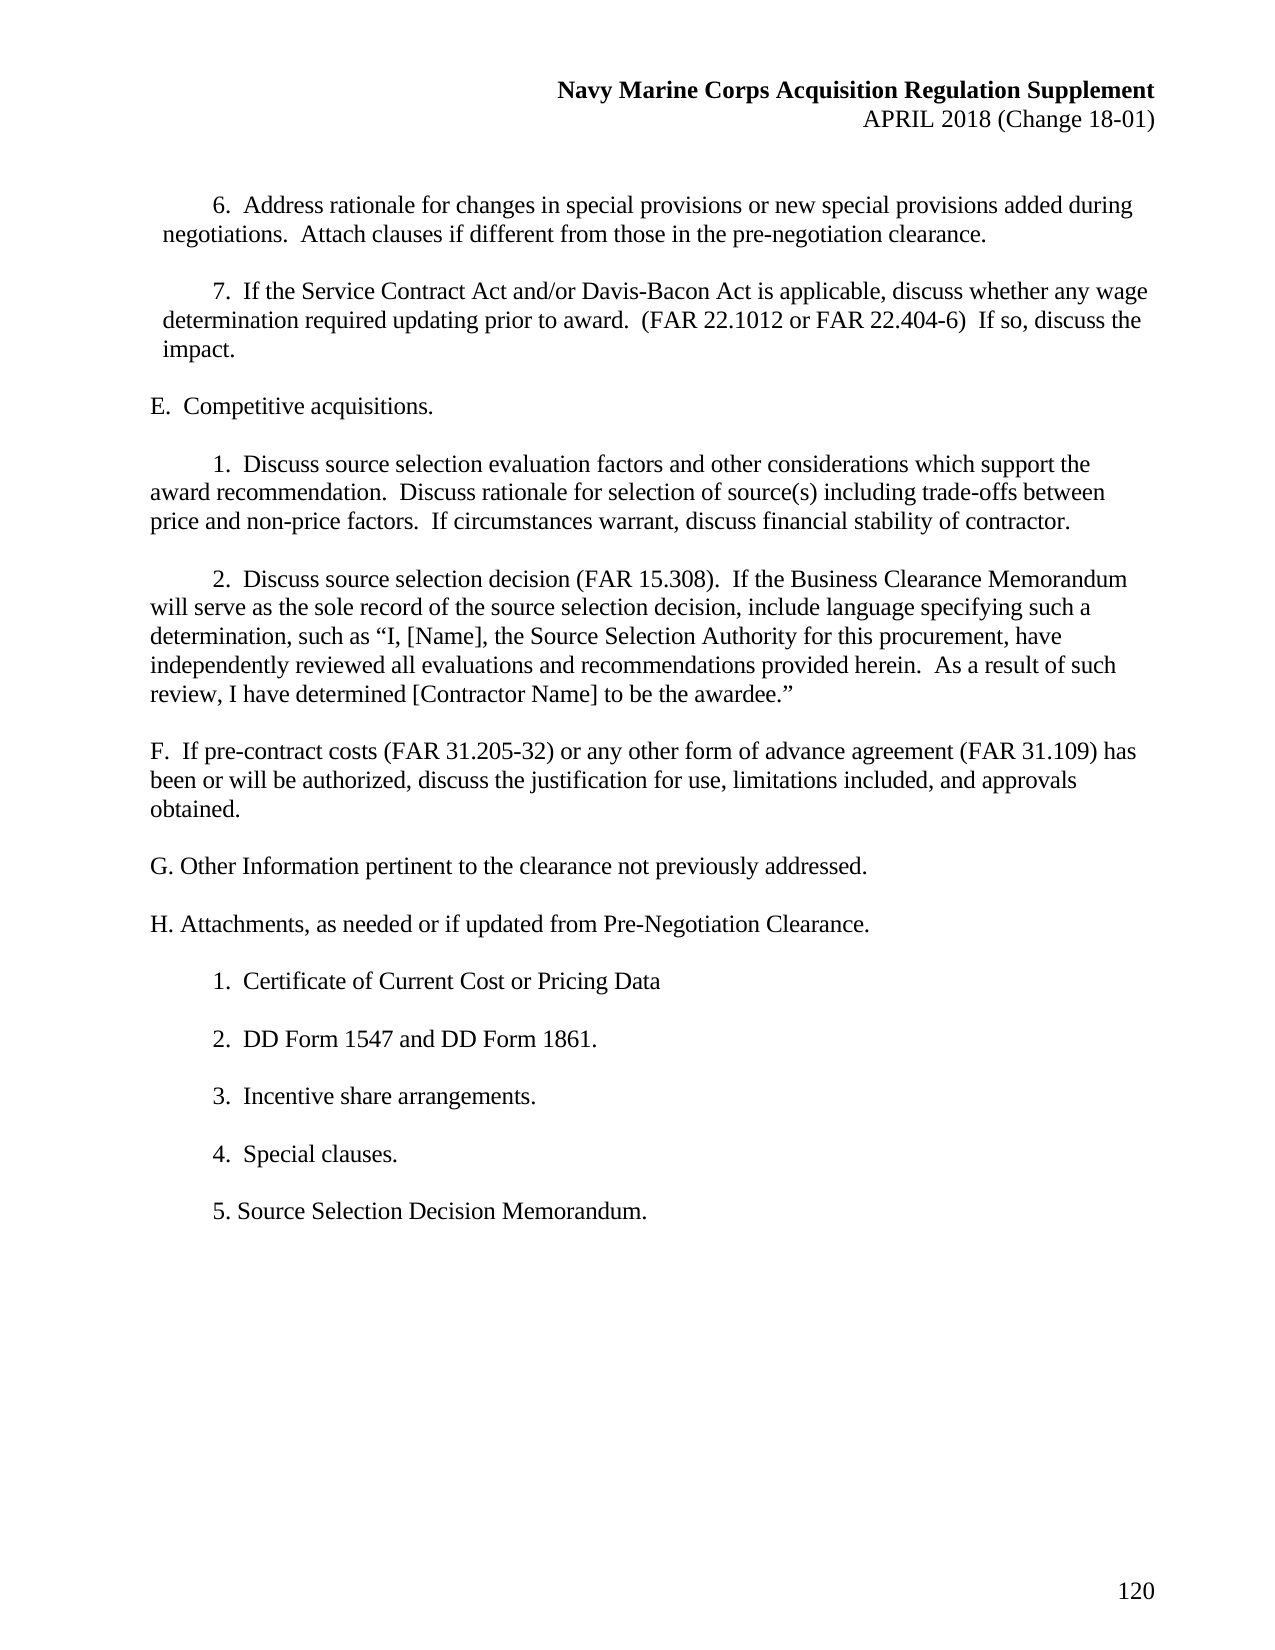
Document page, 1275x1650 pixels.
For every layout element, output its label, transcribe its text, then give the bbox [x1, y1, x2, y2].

text 1. Certificate of Current Cost or Pricing Data [150, 966, 1155, 995]
text 2. DD Form 1547 and DD Form 1861. [150, 1024, 1155, 1052]
text 4. Special clauses. [150, 1139, 1155, 1167]
text 5. Source Selection Decision Memorandum. [150, 1196, 1155, 1225]
text F. If pre-contract costs (FAR 31.205-32) or any other form of advance agreement (FAR 31.109) has been or will be authorized, discuss the justification for use, limitations included, and approvals obtained. [150, 736, 1155, 822]
text 2. Discuss source selection decision (FAR 15.308). If the Business Clearance Memorandum will serve as the sole record of the source selection decision, include language specifying such a determination, such as “I, [Name], the Source Selection Authority for this procurement, have independently reviewed all evaluations and recommendations provided herein. As a result of such review, I have determined [Contractor Name] to be the awardee.” [150, 564, 1155, 707]
text G. Other Information pertinent to the clearance not previously addressed. [150, 851, 1155, 880]
text E. Competitive acquisitions. [150, 391, 1155, 420]
text 3. Incentive share arrangements. [150, 1081, 1155, 1110]
text 1. Discuss source selection evaluation factors and other considerations which support the award recommendation. Discuss rationale for selection of source(s) including trade-offs between price and non-price factors. If circumstances warrant, discuss financial stability of contractor. [150, 449, 1155, 535]
text 6. Address rationale for changes in special provisions or new special provisions added during negotiations. Attach clauses if different from those in the pre-negotiation clearance. [162, 190, 1155, 247]
text 7. If the Service Contract Act and/or Davis-Bacon Act is applicable, discuss whether any wage determination required updating prior to award. (FAR 22.1012 or FAR 22.404-6) If so, discuss the impact. [162, 276, 1155, 362]
text H. Attachments, as needed or if updated from Pre-Negotiation Clearance. [150, 909, 1155, 937]
